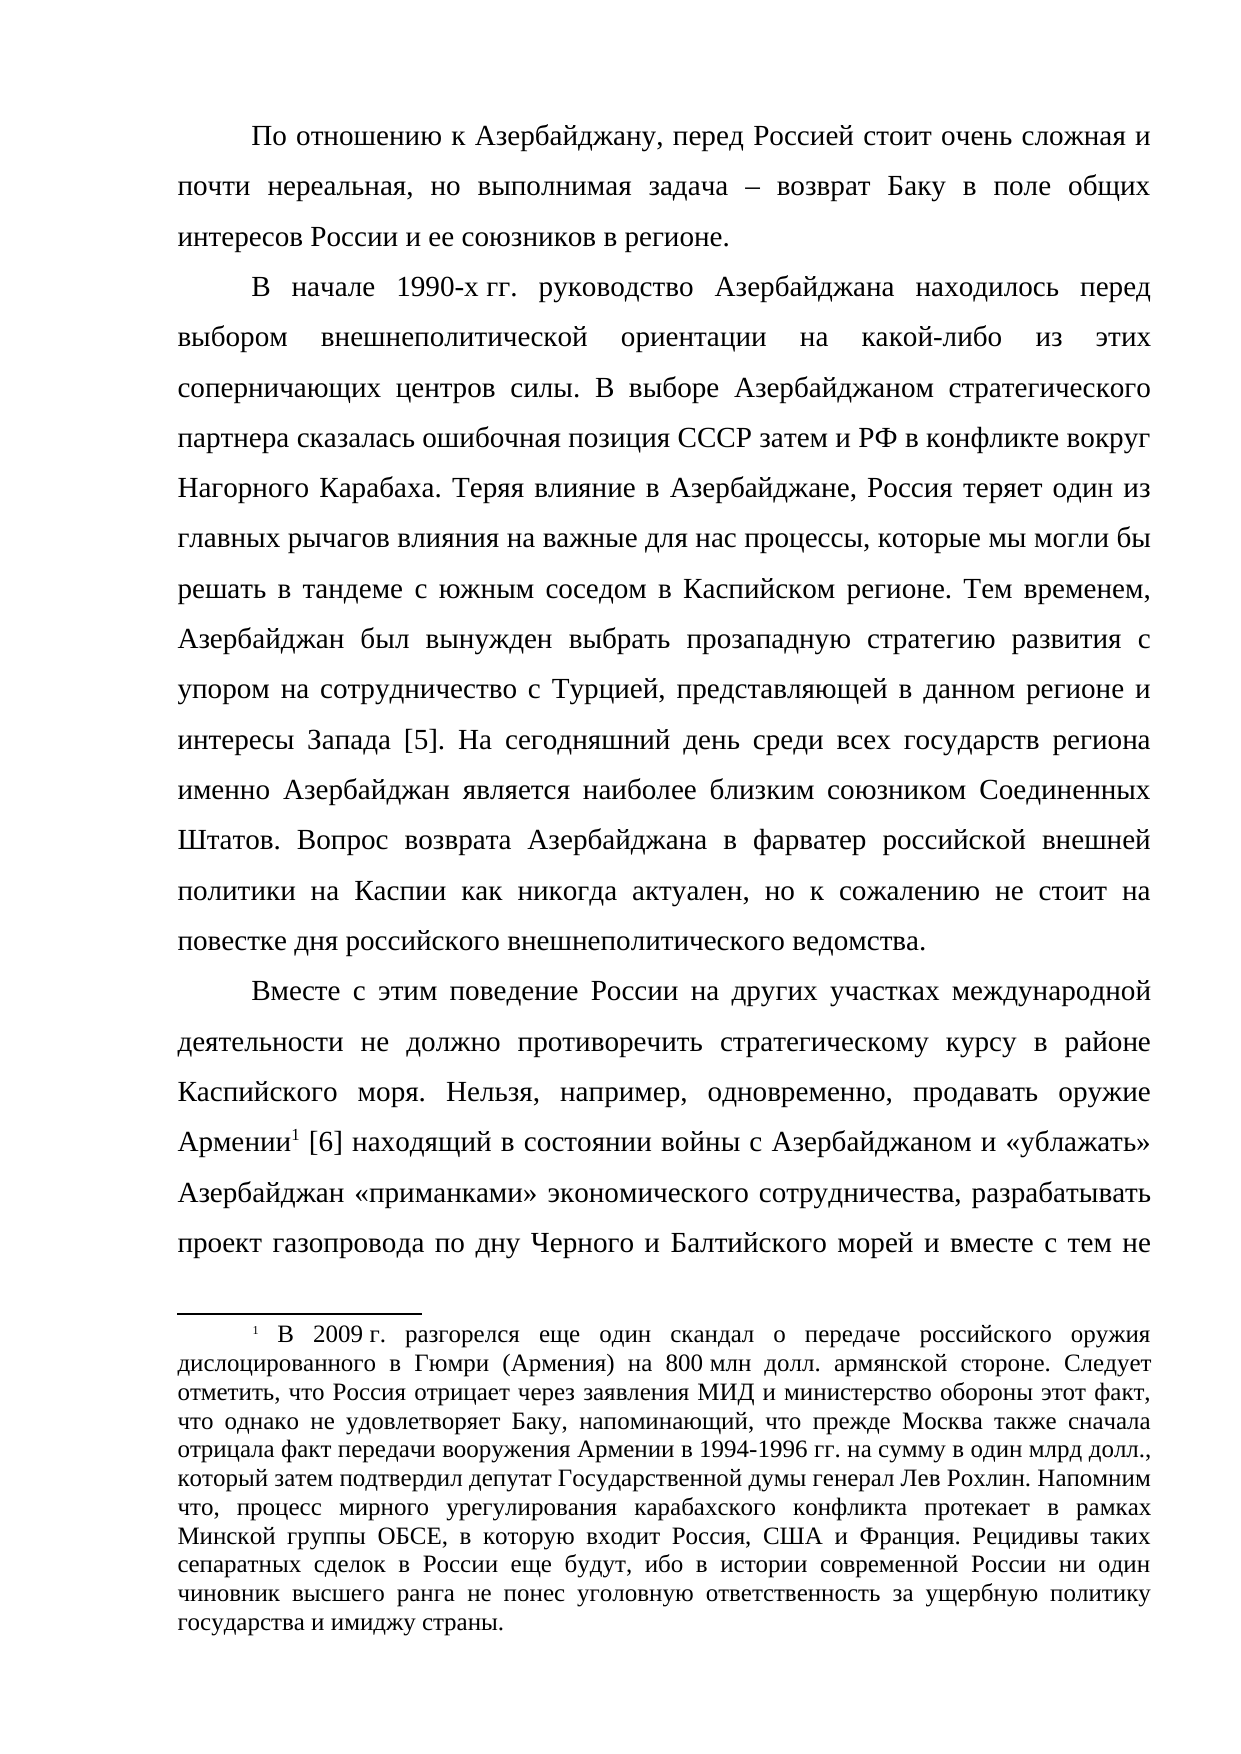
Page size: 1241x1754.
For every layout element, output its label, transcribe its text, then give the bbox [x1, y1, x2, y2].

text По отношению к Азербайджану, перед Россией стоит очень сложная и почти нереальная, но выполнимая задача – возврат Баку в поле общих интересов России и ее союзников в регионе. [177, 118, 1152, 252]
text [177, 973, 1152, 1258]
text В начале 1990-х гг. руководство Азербайджана находилось перед выбором внешнеполитической ориентации на какой-либо из этих соперничающих центров силы. В выборе Азербайджаном стратегического партнера сказалась ошибочная позиция СССР затем и РФ в конфликте вокруг Нагорного Карабаха. Теряя влияние в Азербайджане, Россия теряет один из главных рычагов влияния на важные для нас процессы, которые мы могли бы решать в тандеме с южным соседом в Каспийском регионе. Тем временем, Азербайджан был вынужден выбрать прозападную стратегию развития с упором на сотрудничество с Турцией, представляющей в данном регионе и интересы Запада [5]. На сегодняшний день среди всех государств региона именно Азербайджан является наиболее близким союзником Соединенных Штатов. Вопрос возврата Азербайджана в фарватер российской внешней политики на Каспии как никогда актуален, но к сожалению не стоит на повестке дня российского внешнеполитического ведомства. [177, 269, 1152, 957]
